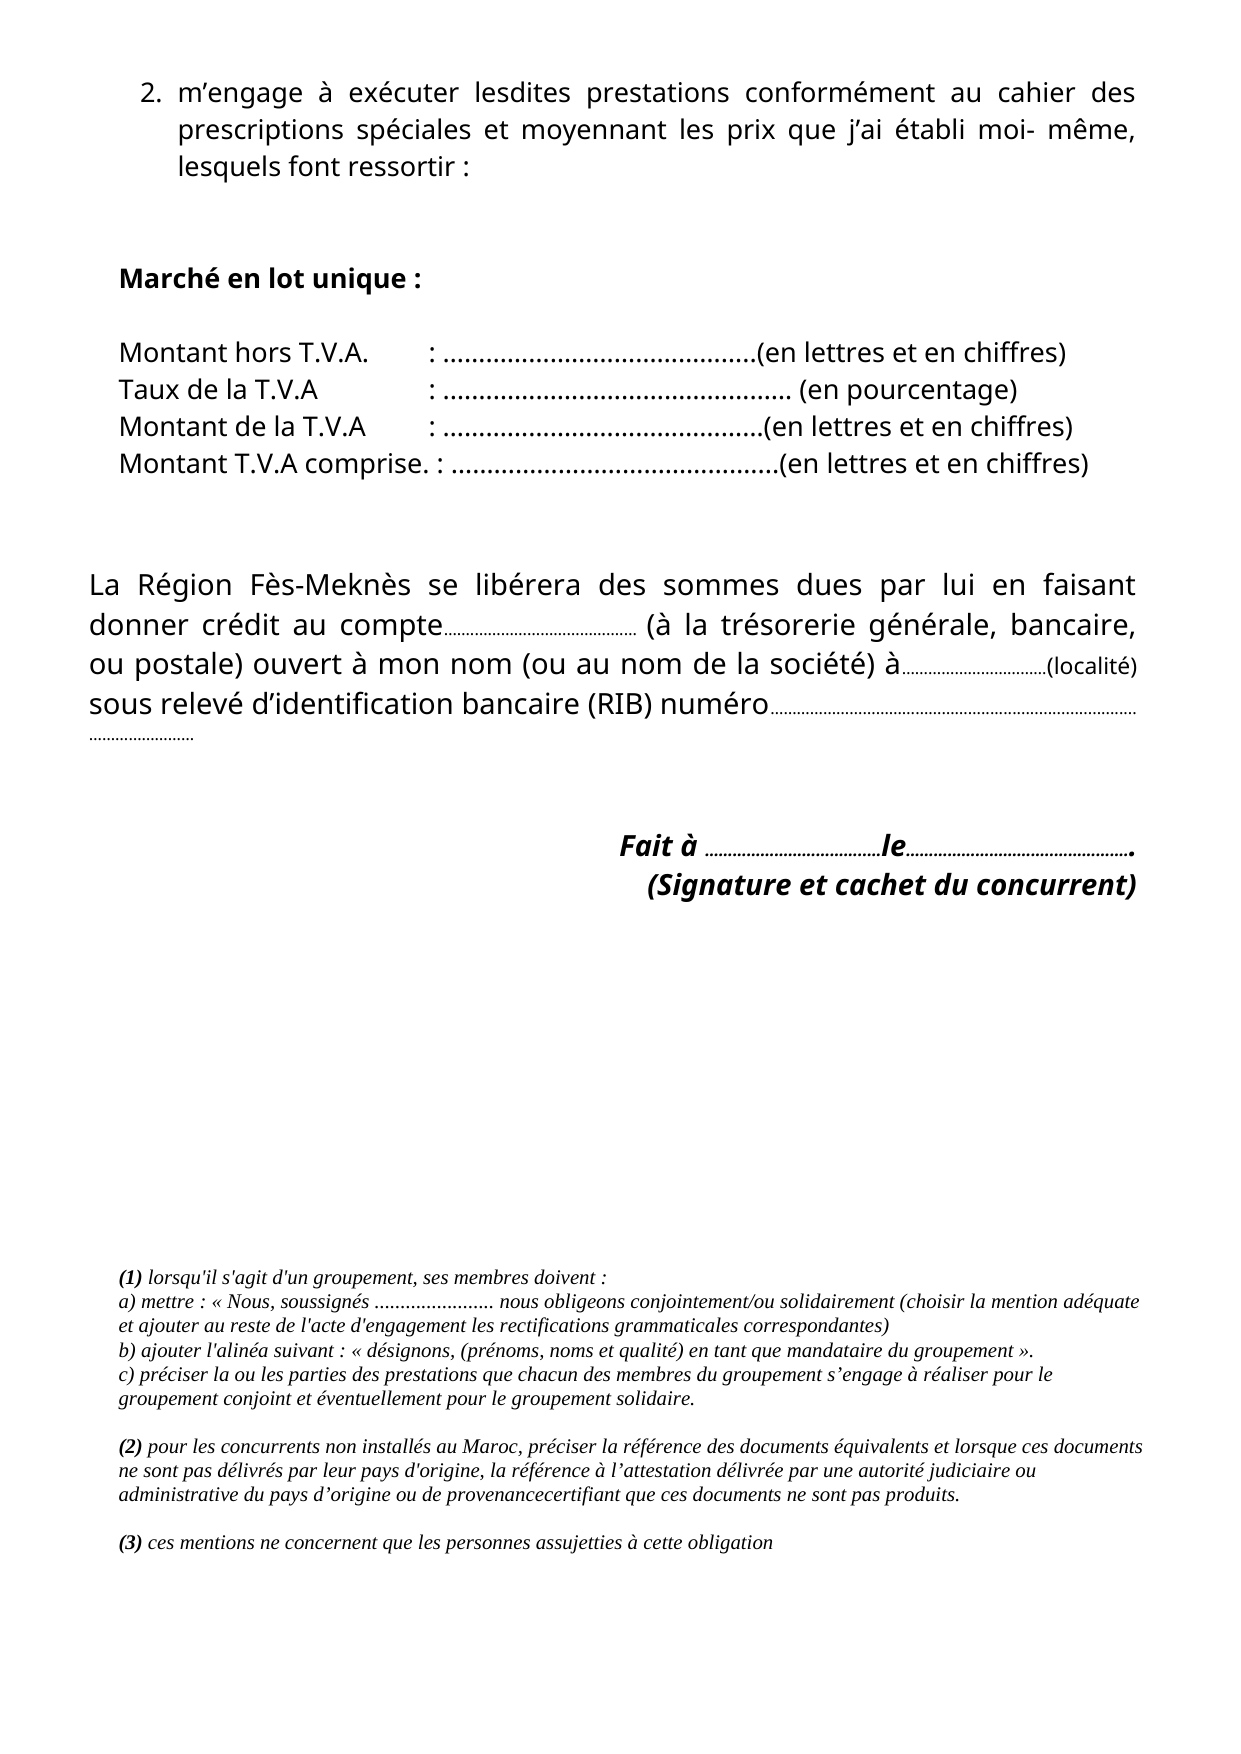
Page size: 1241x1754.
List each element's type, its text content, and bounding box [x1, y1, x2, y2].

text Marché en lot unique : [118, 260, 1137, 297]
text c) préciser la ou les parties des prestations que chacun des membres du groupement s’engage à réaliser pour le groupement conjoint et éventuellement pour le groupement solidaire. [118, 1362, 1147, 1410]
text (2) pour les concurrents non installés au Maroc, préciser la référence des documents équivalents et lorsque ces documents ne sont pas délivrés par leur pays d'origine, la référence à l’attestation délivrée par une autorité judiciaire ou administrative du pays d’origine ou de provenancecertifiant que ces documents ne sont pas produits. [118, 1434, 1147, 1506]
text (1) lorsqu'il s'agit d'un groupement, ses membres doivent : a) mettre : « Nous, soussignés ....................... nous obligeons conjointement/ou solidairement (choisir la mention adéquate et ajouter au reste de l'acte d'engagement les rectifications grammaticales correspondantes) [118, 1265, 1147, 1337]
text Montant de la T.V.A : ………………………………………(en lettres et en chiffres) [118, 407, 1137, 444]
text Taux de la T.V.A : .………………………………………… (en pourcentage) [118, 371, 1137, 407]
text (Signature et cachet du concurrent) [89, 865, 1137, 904]
text La Région Fès-Meknès se libérera des sommes dues par lui en faisant donner crédit au compte…….…………………………….… (à la trésorerie générale, bancaire, ou postale) ouvert à mon nom (ou au nom de la société) à……………………………(localité) sous relevé d’identification bancaire (RIB) numéro…………………………………………...................................…………………… [89, 564, 1137, 746]
text Montant hors T.V.A. : ……………………………………..(en lettres et en chiffres) [118, 334, 1137, 371]
text Fait à ……………………………..…le…………………………..…………….. [89, 825, 1137, 865]
text Montant T.V.A comprise. : ……………………………………....(en lettres et en chiffres) [118, 444, 1137, 481]
text b) ajouter l'alinéa suivant : « désignons, (prénoms, noms et qualité) en tant que mandataire du groupement ». [118, 1337, 1147, 1362]
text (3) ces mentions ne concernent que les personnes assujetties à cette obligation [118, 1530, 1147, 1554]
list m’engage à exécuter lesdites prestations conformément au cahier des prescriptions spéciales et moyennant les prix que j’ai établi moi- même, lesquels font ressortir : [140, 74, 1137, 184]
